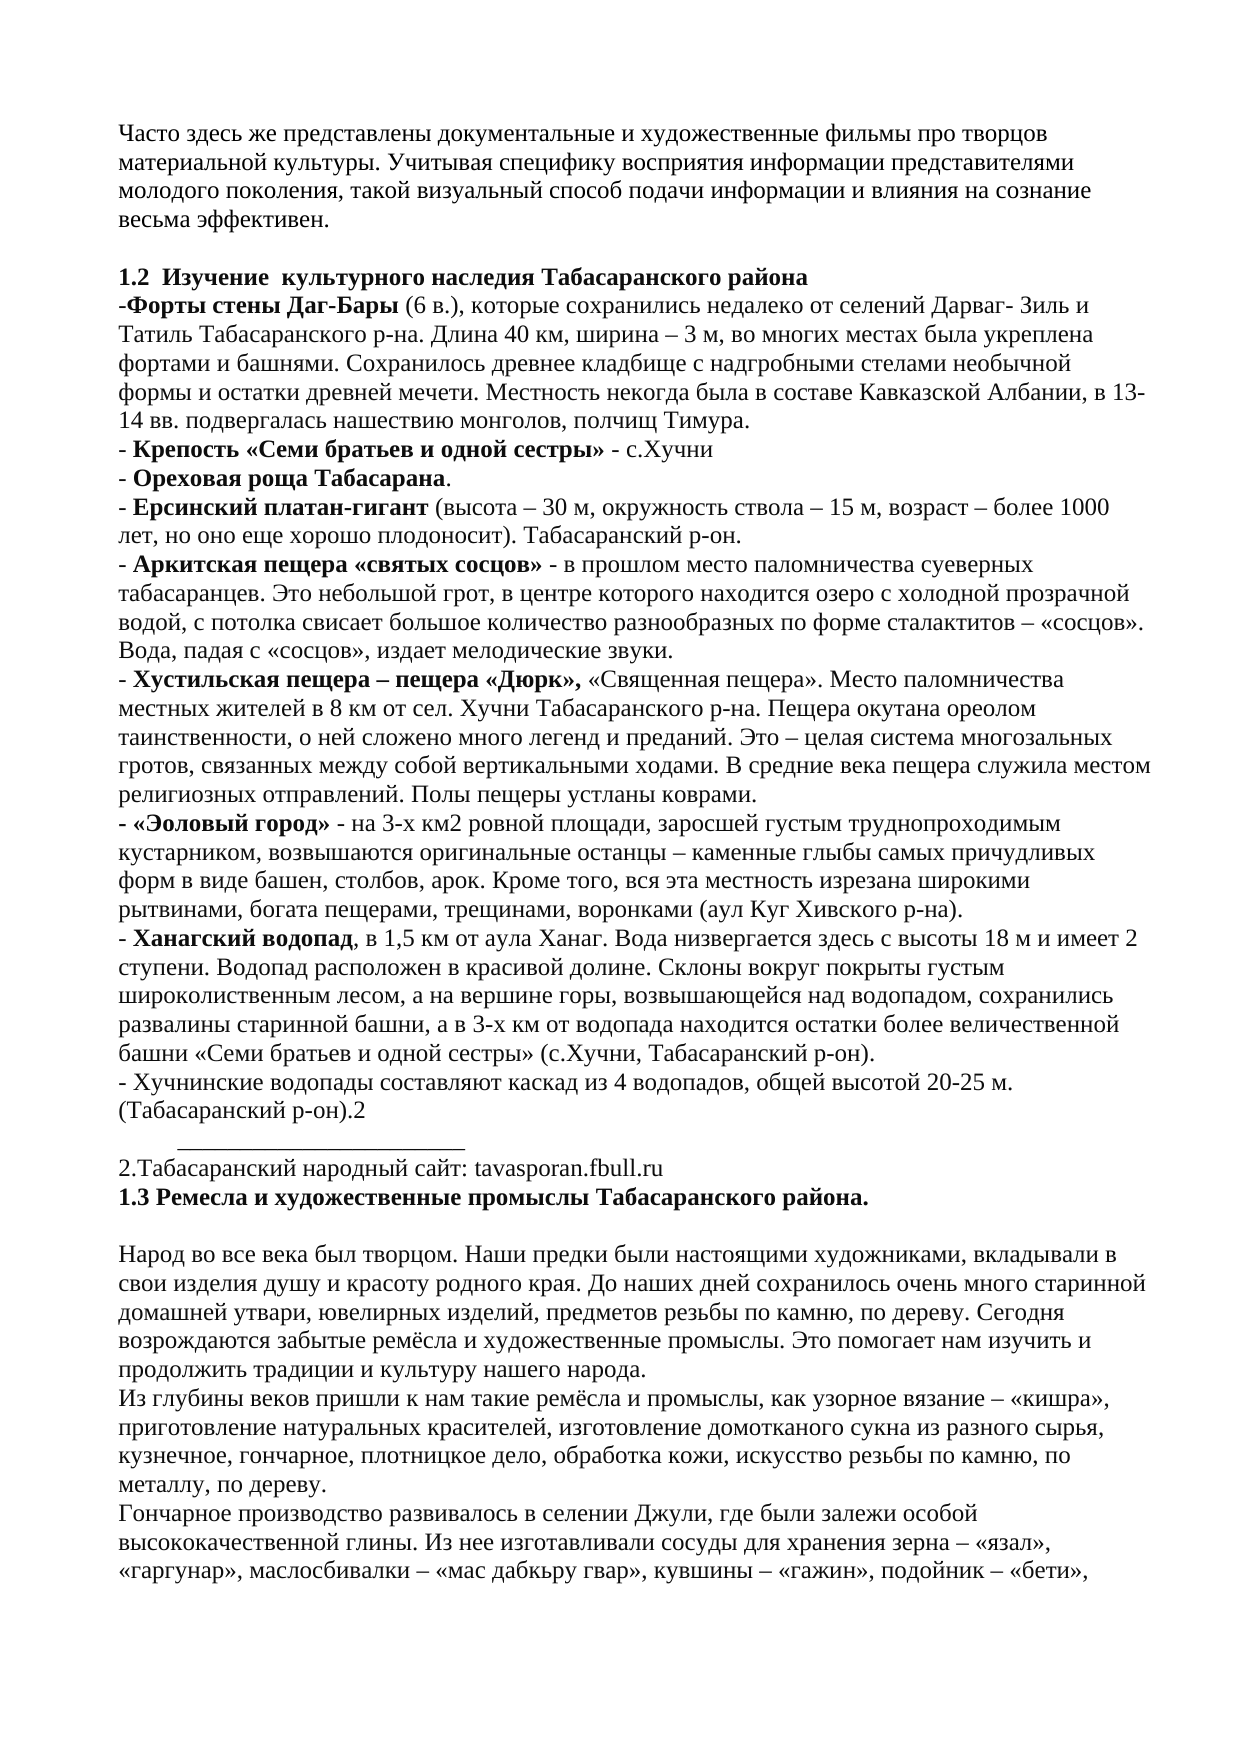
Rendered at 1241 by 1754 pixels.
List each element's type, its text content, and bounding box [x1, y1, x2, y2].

text 1.2 Изучение культурного наследия Табасаранского района [118, 262, 1152, 291]
text - Ханагский водопад, в 1,5 км от аула Ханаг. Вода низвергается здесь с высоты 18 м и имеет 2 ступени. Водопад расположен в красивой долине. Склоны вокруг покрыты густым широколиственным лесом, а на вершине горы, возвышающейся над водопадом, сохранились развалины старинной башни, а в 3-х км от водопада находится остатки более величественной башни «Семи братьев и одной сестры» (с.Хучни, Табасаранский р-он). [118, 923, 1152, 1067]
text - Ореховая роща Табасарана. [118, 463, 1152, 492]
text - Крепость «Семи братьев и одной сестры» - с.Хучни [118, 434, 1152, 463]
text - Хучнинские водопады составляют каскад из 4 водопадов, общей высотой 20-25 м. (Табасаранский р-он).2 [118, 1067, 1152, 1124]
text - Аркитская пещера «святых сосцов» - в прошлом место паломничества суеверных табасаранцев. Это небольшой грот, в центре которого находится озеро с холодной прозрачной водой, с потолка свисает большое количество разнообразных по форме сталактитов – «сосцов». Вода, падая с «сосцов», издает мелодические звуки. [118, 549, 1152, 664]
text Часто здесь же представлены документальные и художественные фильмы про творцов материальной культуры. Учитывая специфику восприятия информации представителями молодого поколения, такой визуальный способ подачи информации и влияния на сознание весьма эффективен. [118, 118, 1152, 233]
text - Хустильская пещера – пещера «Дюрк», «Священная пещера». Место паломничества местных жителей в 8 км от сел. Хучни Табасаранского р-на. Пещера окутана ореолом таинственности, о ней сложено много легенд и преданий. Это – целая система многозальных гротов, связанных между собой вертикальными ходами. В средние века пещера служила местом религиозных отправлений. Полы пещеры устланы коврами. [118, 664, 1152, 808]
text _______________________ [177, 1124, 1152, 1153]
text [118, 1498, 1152, 1584]
text 1.3 Ремесла и художественные промыслы Табасаранского района. [118, 1182, 1152, 1211]
text Народ во все века был творцом. Наши предки были настоящими художниками, вкладывали в свои изделия душу и красоту родного края. До наших дней сохранилось очень много старинной домашней утвари, ювелирных изделий, предметов резьбы по камню, по дереву. Сегодня возрождаются забытые ремёсла и художественные промыслы. Это помогает нам изучить и продолжить традиции и культуру нашего народа. [118, 1239, 1152, 1383]
text - Ерсинский платан-гигант (высота – 30 м, окружность ствола – 15 м, возраст – более 1000 лет, но оно еще хорошо плодоносит). Табасаранский р-он. [118, 492, 1152, 549]
text Из глубины веков пришли к нам такие ремёсла и промыслы, как узорное вязание – «кишра», приготовление натуральных красителей, изготовление домотканого сукна из разного сырья, кузнечное, гончарное, плотницкое дело, обработка кожи, искусство резьбы по камню, по металлу, по дереву. [118, 1383, 1152, 1498]
text -Форты стены Даг-Бары (6 в.), которые сохранились недалеко от селений Дарваг- Зиль и Татиль Табасаранского р-на. Длина 40 км, ширина – 3 м, во многих местах была укреплена фортами и башнями. Сохранилось древнее кладбище с надгробными стелами необычной формы и остатки древней мечети. Местность некогда была в составе Кавказской Албании, в 13-14 вв. подвергалась нашествию монголов, полчищ Тимура. [118, 291, 1152, 434]
text - «Эоловый город» - на 3-х км2 ровной площади, заросшей густым труднопроходимым кустарником, возвышаются оригинальные останцы – каменные глыбы самых причудливых форм в виде башен, столбов, арок. Кроме того, вся эта местность изрезана широкими рытвинами, богата пещерами, трещинами, воронками (аул Куг Хивского р-на). [118, 808, 1152, 923]
text 2.Табасаранский народный сайт: tavasporan.fbull.ru [118, 1153, 1152, 1182]
